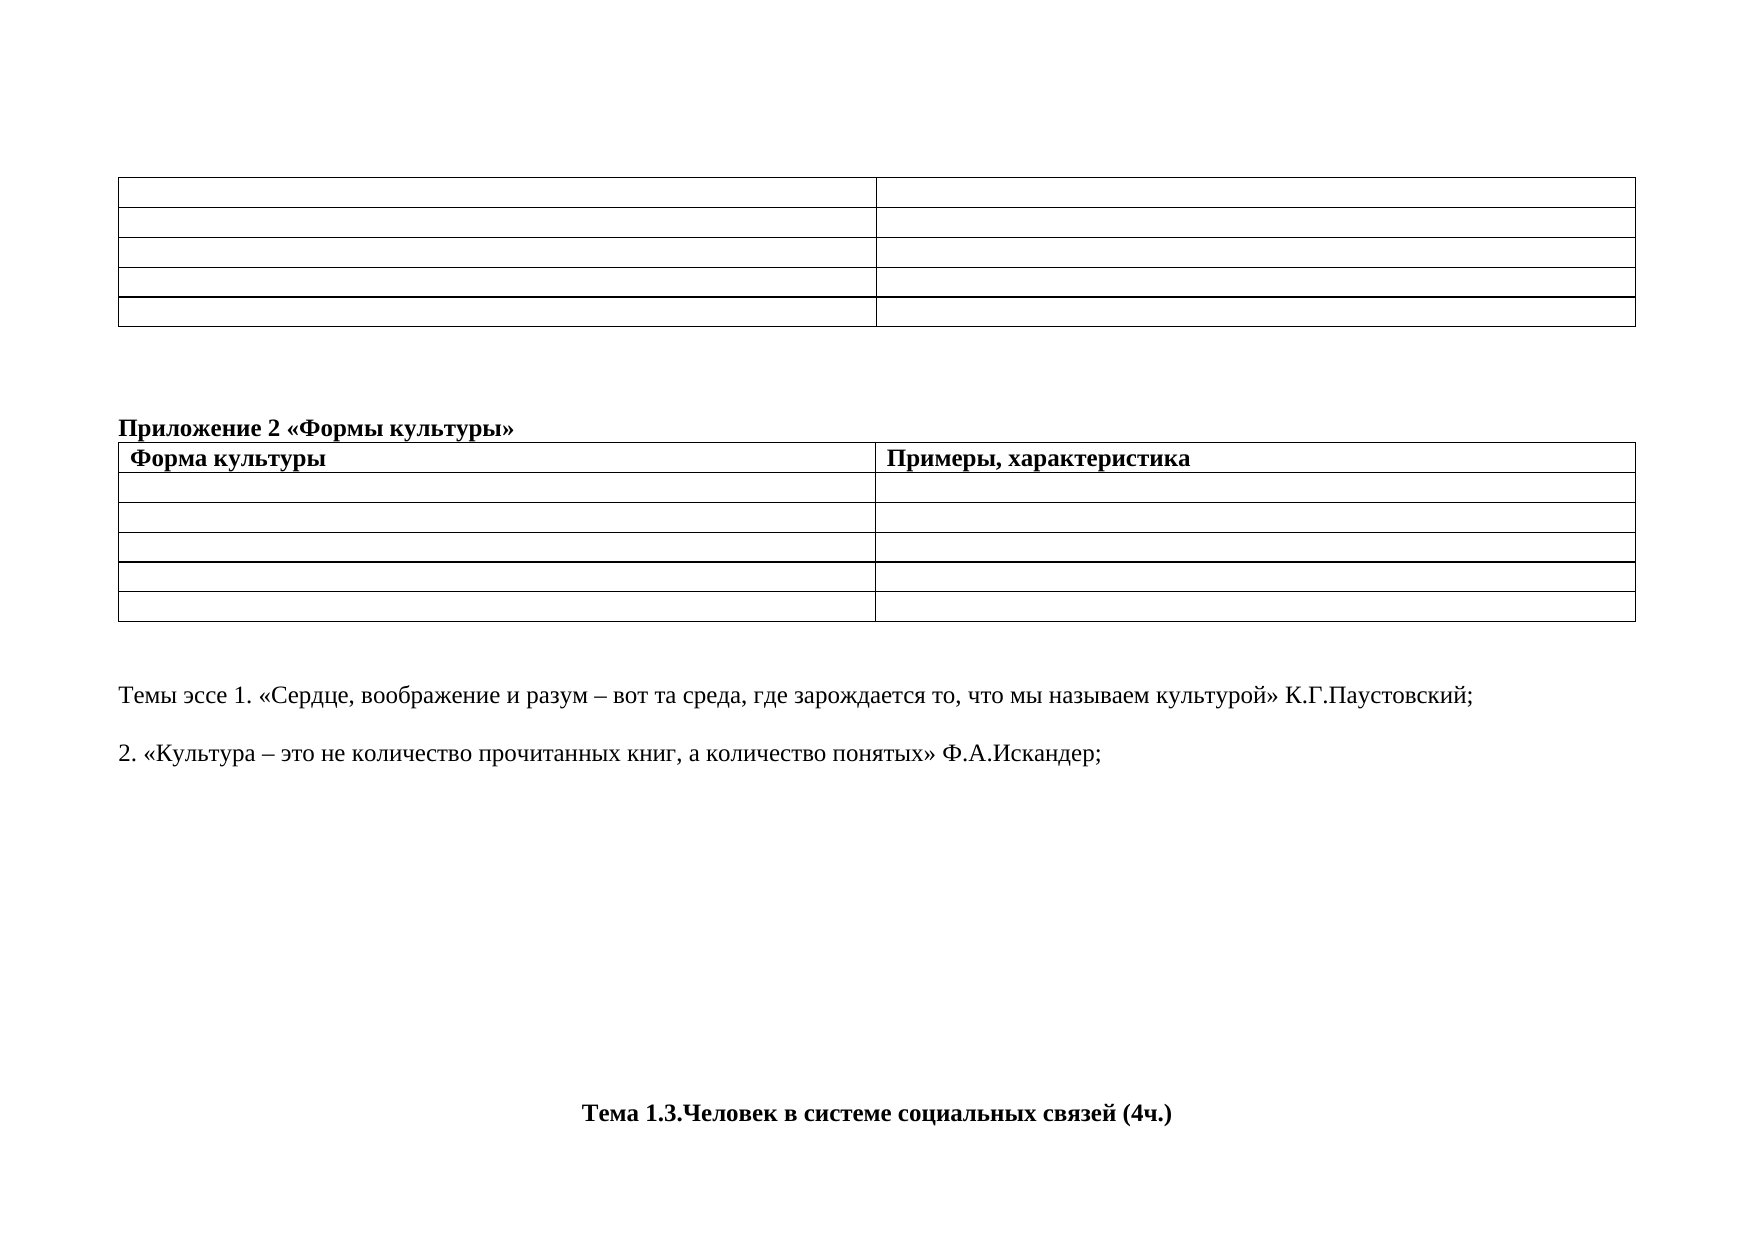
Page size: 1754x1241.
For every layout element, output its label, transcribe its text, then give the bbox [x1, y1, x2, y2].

table_cell [119, 178, 876, 207]
text Приложение 2 «Формы культуры» [118, 413, 1636, 442]
table_cell [119, 268, 876, 296]
table_cell [877, 238, 1635, 267]
table_header Примеры, характеристика [876, 443, 1635, 472]
table_cell [876, 592, 1635, 621]
table_cell [119, 473, 875, 502]
table_cell [119, 533, 875, 561]
table_cell [877, 298, 1635, 326]
table_cell [876, 473, 1635, 502]
table_cell [119, 503, 875, 532]
table_cell [119, 592, 875, 621]
table_cell [876, 533, 1635, 561]
table_header Форма культуры [119, 443, 875, 472]
text Тема 1.3.Человек в системе социальных связей (4ч.) [118, 1098, 1636, 1126]
table_cell [877, 268, 1635, 296]
table_cell [876, 563, 1635, 591]
table_cell [119, 298, 876, 326]
text 2. «Культура – это не количество прочитанных книг, а количество понятых» Ф.А.Искандер; [118, 738, 1636, 767]
table_cell [877, 208, 1635, 237]
table_cell [876, 503, 1635, 532]
table_cell [119, 563, 875, 591]
text Темы эссе 1. «Сердце, воображение и разум – вот та среда, где зарождается то, что мы называем культурой» К.Г.Паустовский; [118, 680, 1636, 709]
table_cell [119, 238, 876, 267]
table_cell [119, 208, 876, 237]
table_cell [877, 178, 1635, 207]
